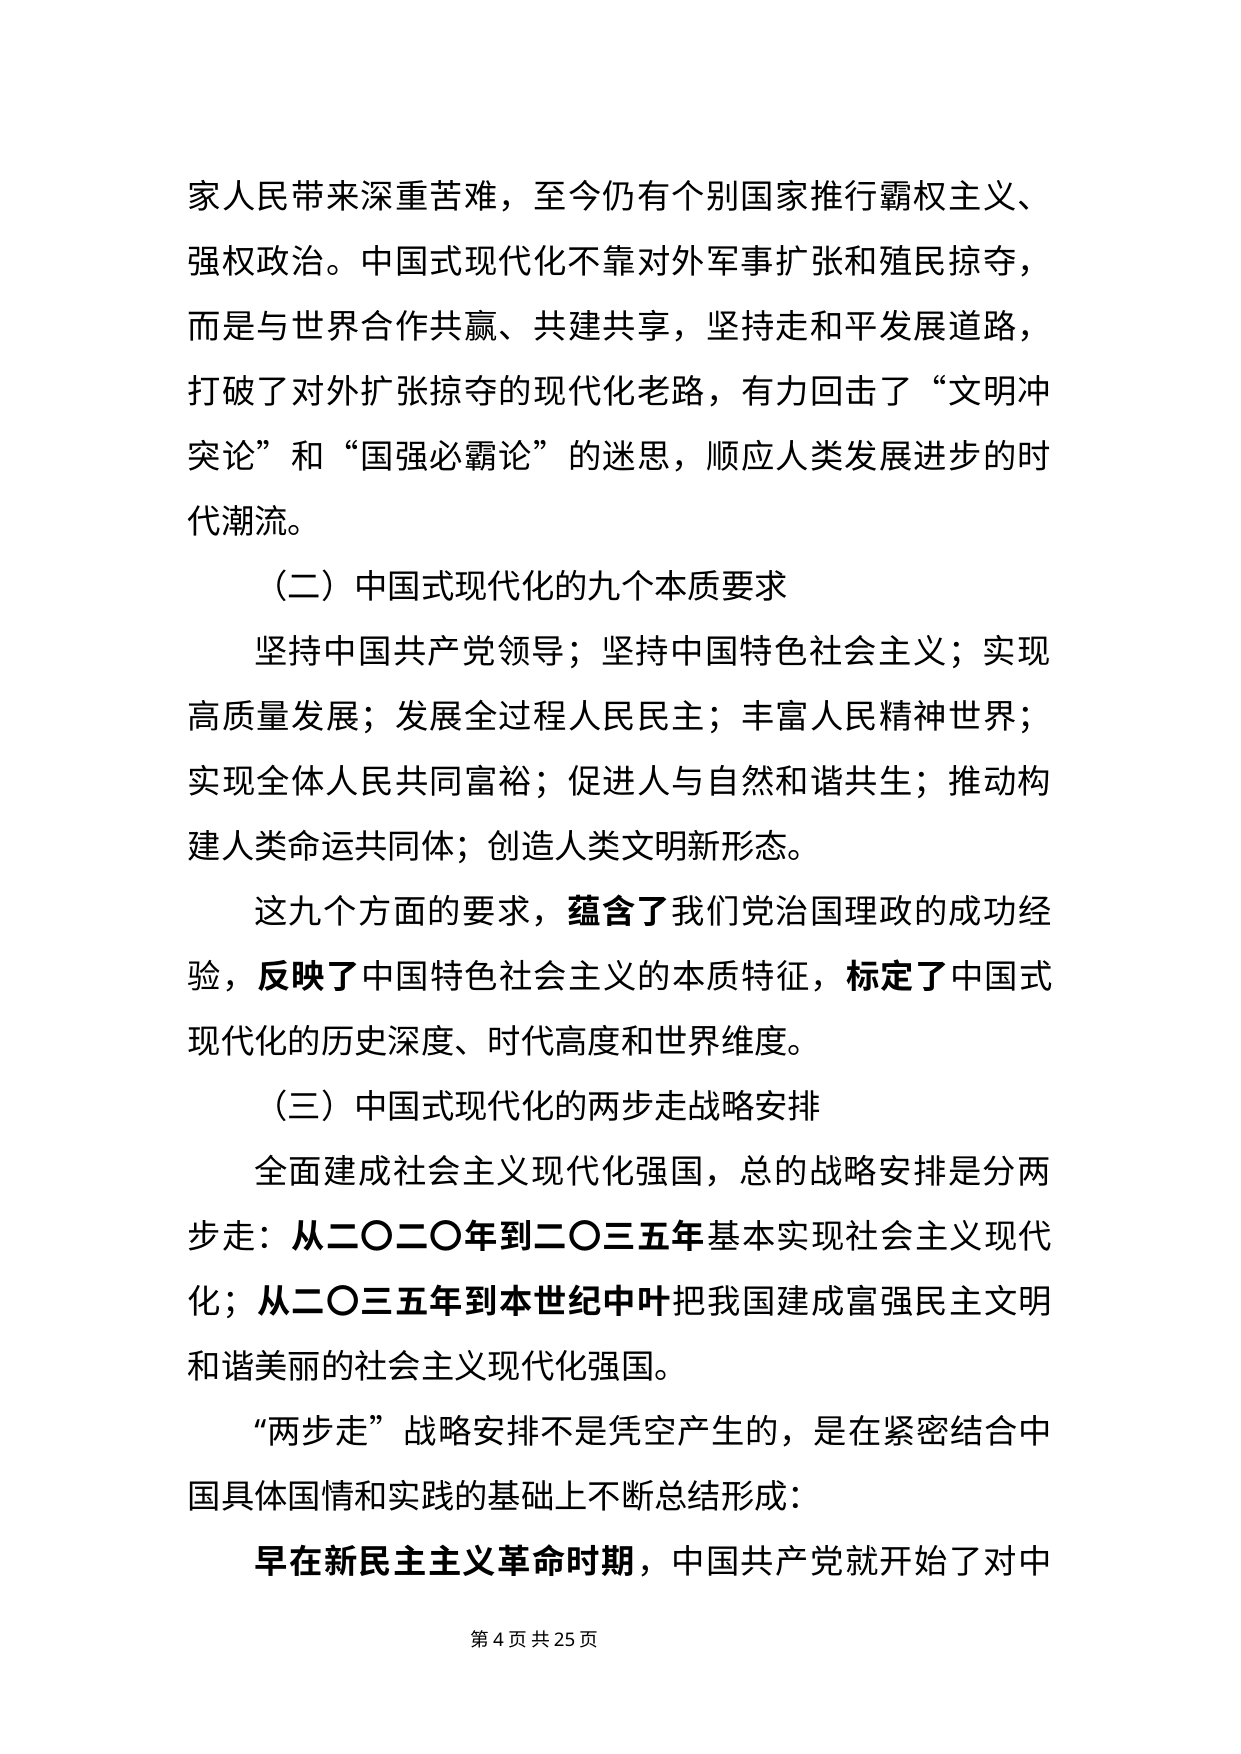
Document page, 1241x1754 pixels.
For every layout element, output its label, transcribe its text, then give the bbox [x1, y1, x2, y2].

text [187, 162, 1053, 552]
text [187, 1527, 1053, 1592]
text （二）中国式现代化的九个本质要求 [187, 552, 1053, 617]
text “两步走”战略安排不是凭空产生的，是在紧密结合中国具体国情和实践的基础上不断总结形成： [187, 1397, 1053, 1527]
text （三）中国式现代化的两步走战略安排 [187, 1072, 1053, 1137]
text 全面建成社会主义现代化强国，总的战略安排是分两步走：从二〇二〇年到二〇三五年基本实现社会主义现代化；从二〇三五年到本世纪中叶把我国建成富强民主文明和谐美丽的社会主义现代化强国。 [187, 1137, 1053, 1397]
text 坚持中国共产党领导；坚持中国特色社会主义；实现高质量发展；发展全过程人民民主；丰富人民精神世界；实现全体人民共同富裕；促进人与自然和谐共生；推动构建人类命运共同体；创造人类文明新形态。 [187, 617, 1053, 877]
text 这九个方面的要求，蕴含了我们党治国理政的成功经验，反映了中国特色社会主义的本质特征，标定了中国式现代化的历史深度、时代高度和世界维度。 [187, 877, 1053, 1072]
